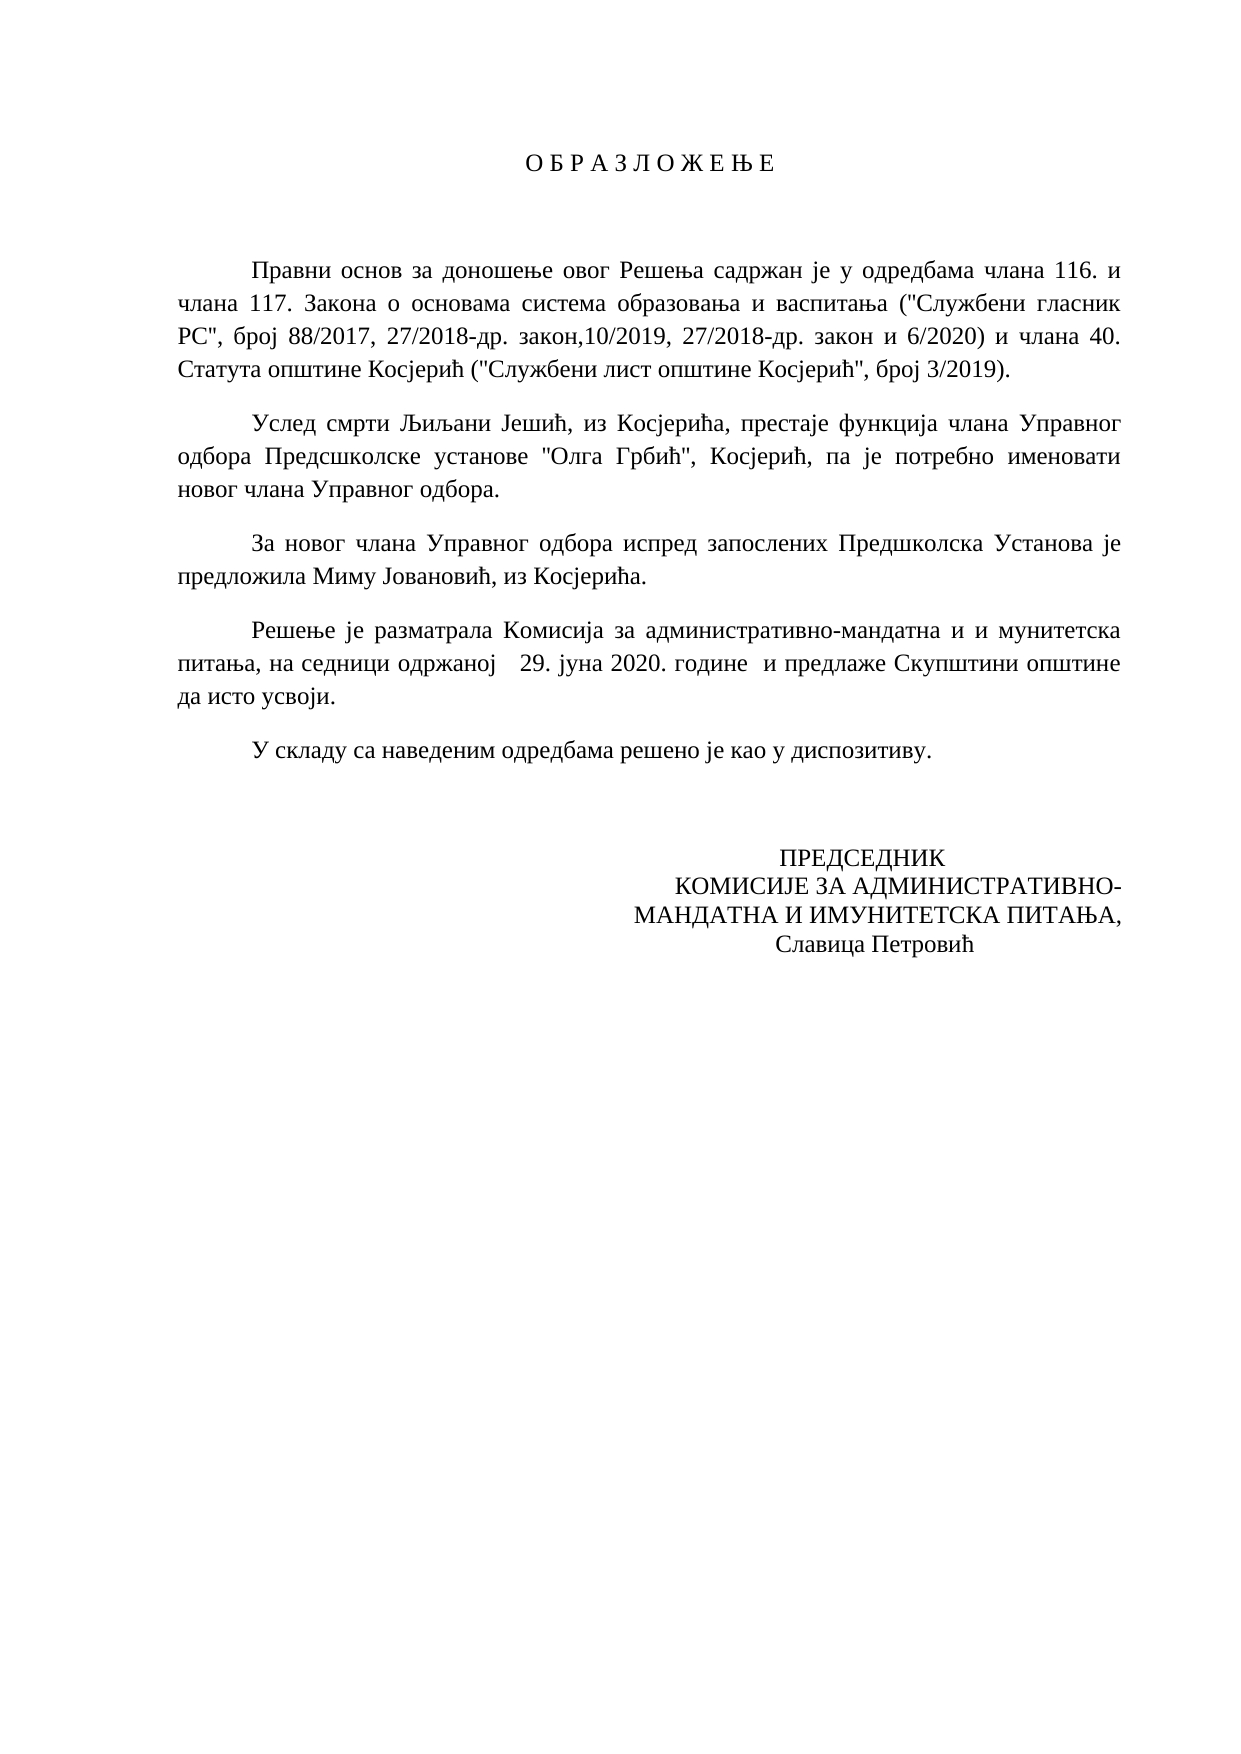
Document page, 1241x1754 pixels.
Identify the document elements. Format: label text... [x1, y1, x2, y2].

text За новог члана Управног одбора испред запослених Предшколска Установа је предложила Миму Јовановић, из Косјерића. [177, 528, 1122, 590]
text ПРЕДСЕДНИК [177, 843, 1122, 871]
text О Б Р А З Л О Ж Е Њ Е [177, 148, 1122, 176]
text МАНДАТНА И ИМУНИТЕТСКА ПИТАЊА, [177, 900, 1122, 929]
text Правни основ за доношење овог Решења садржан је у одредбама члана 116. и члана 117. Закона о основама система образовања и васпитања (''Службени гласник РС'', број 88/2017, 27/2018-др. закон,10/2019, 27/2018-др. закон и 6/2020) и члана 40. Статута општине Косјерић (''Службени лист општине Косјерић'', број 3/2019). [177, 255, 1122, 383]
text КОМИСИЈЕ ЗА АДМИНИСТРАТИВНО- [177, 871, 1122, 900]
text У складу са наведеним одредбама решено је као у диспозитиву. [177, 735, 1122, 764]
text Решење је разматрала Комисија за административно-мандатна и и мунитетска питања, на седници одржаној 29. јуна 2020. године и предлаже Скупштини општине да исто усвоји. [177, 615, 1122, 710]
text Услед смрти Љиљани Јешић, из Косјерића, престаје функција члана Управног одбора Предсшколске установе ''Олга Грбић'', Косјерић, па је потребно именовати новог члана Управног одбора. [177, 408, 1122, 503]
text Славица Петровић [177, 929, 1122, 958]
